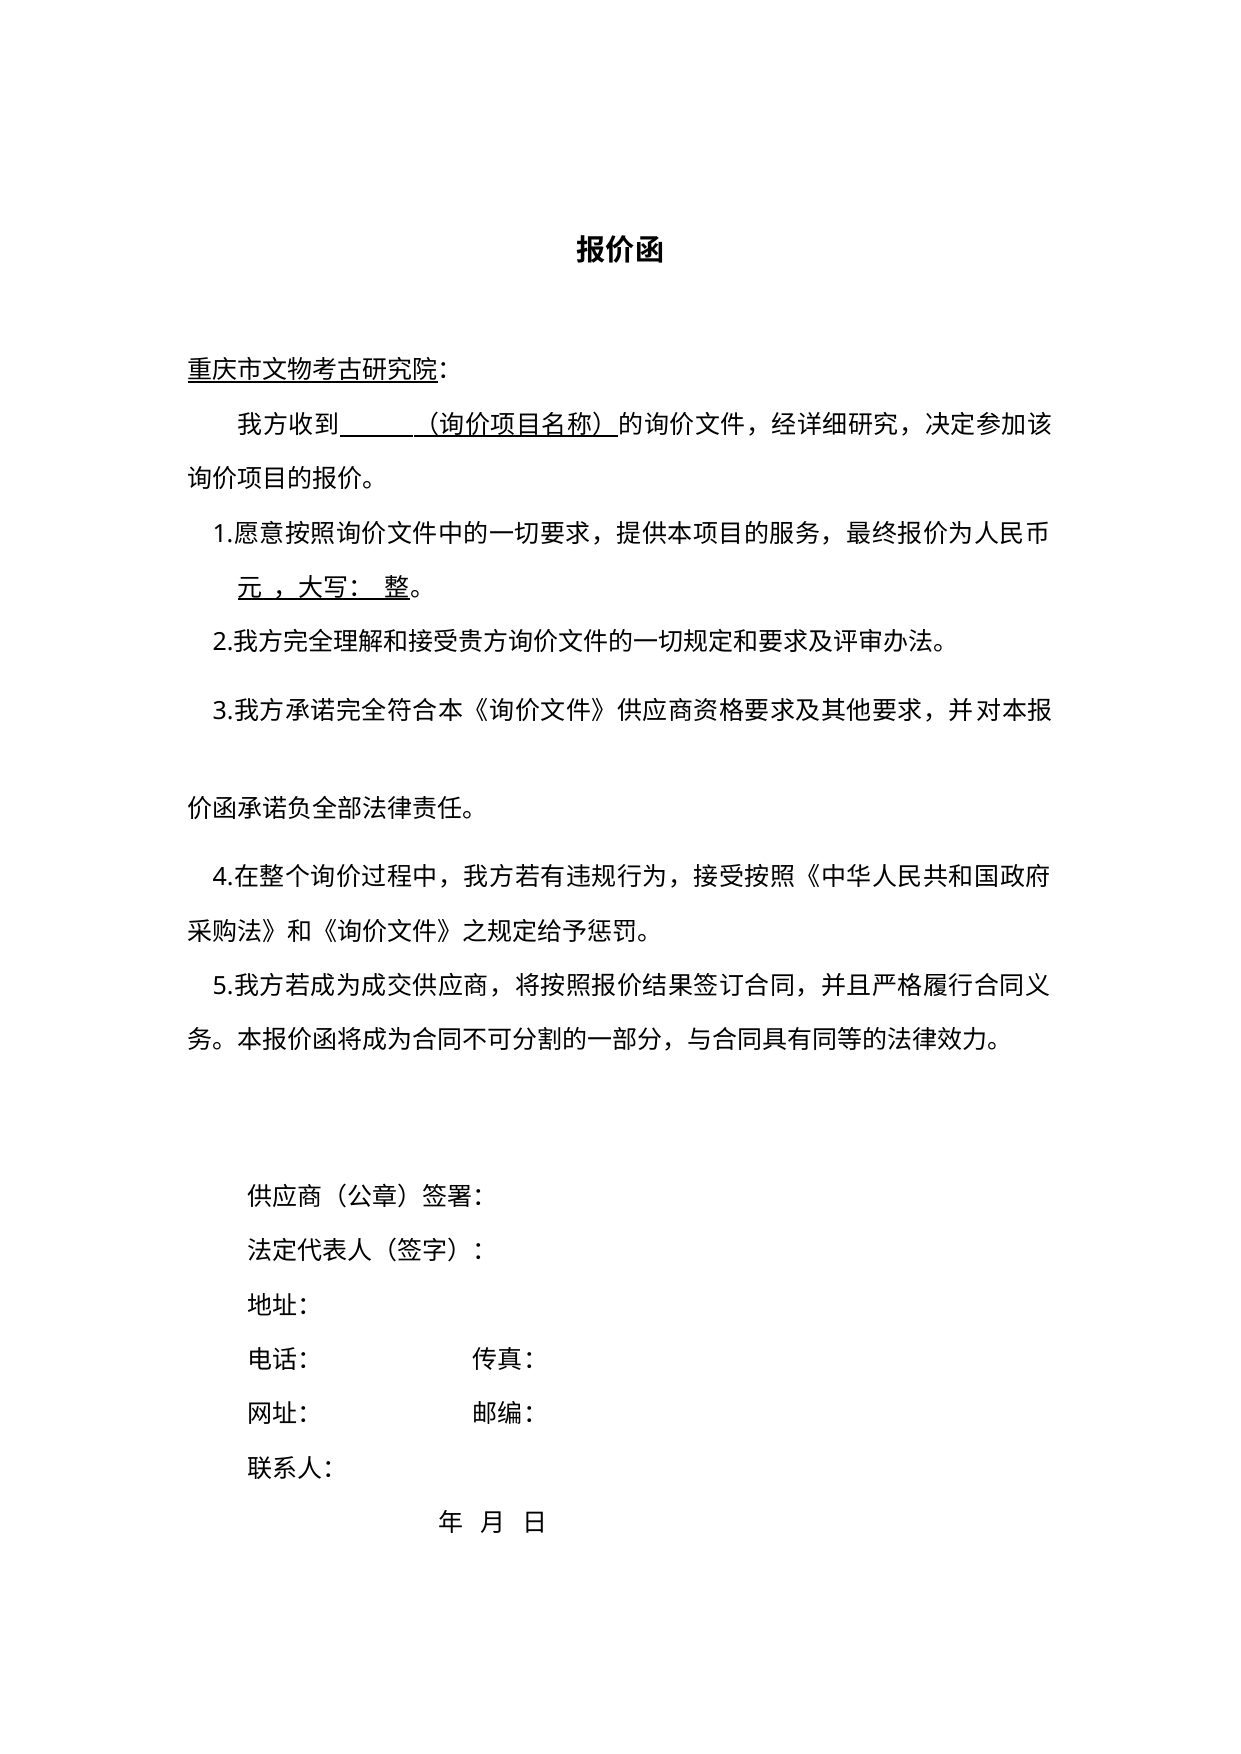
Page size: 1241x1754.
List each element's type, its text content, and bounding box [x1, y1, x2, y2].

text 电话： 传真： [187, 1339, 1053, 1376]
text 1.愿意按照询价文件中的一切要求，提供本项目的服务，最终报价为人民币元 ，大写： 整。 [212, 513, 1053, 604]
text 地址： [187, 1285, 1053, 1321]
text 联系人： [187, 1448, 1053, 1484]
text 法定代表人（签字）： [187, 1231, 1053, 1267]
text 供应商（公章）签署： [187, 1176, 1053, 1213]
text 报价函 [187, 227, 1053, 269]
text 年 月 日 [187, 1503, 1053, 1539]
text 重庆市文物考古研究院： [187, 350, 1053, 386]
text 3.我方承诺完全符合本《询价文件》供应商资格要求及其他要求，并对本报价函承诺负全部法律责任。 [187, 676, 1053, 839]
text 2.我方完全理解和接受贵方询价文件的一切规定和要求及评审办法。 [187, 622, 1053, 658]
text 我方收到 （询价项目名称）的询价文件，经详细研究，决定参加该询价项目的报价。 [187, 404, 1053, 495]
text 网址： 邮编： [187, 1394, 1053, 1430]
text 5.我方若成为成交供应商，将按照报价结果签订合同，并且严格履行合同义务。本报价函将成为合同不可分割的一部分，与合同具有同等的法律效力。 [187, 966, 1053, 1056]
text 4.在整个询价过程中，我方若有违规行为，接受按照《中华人民共和国政府采购法》和《询价文件》之规定给予惩罚。 [187, 857, 1053, 947]
